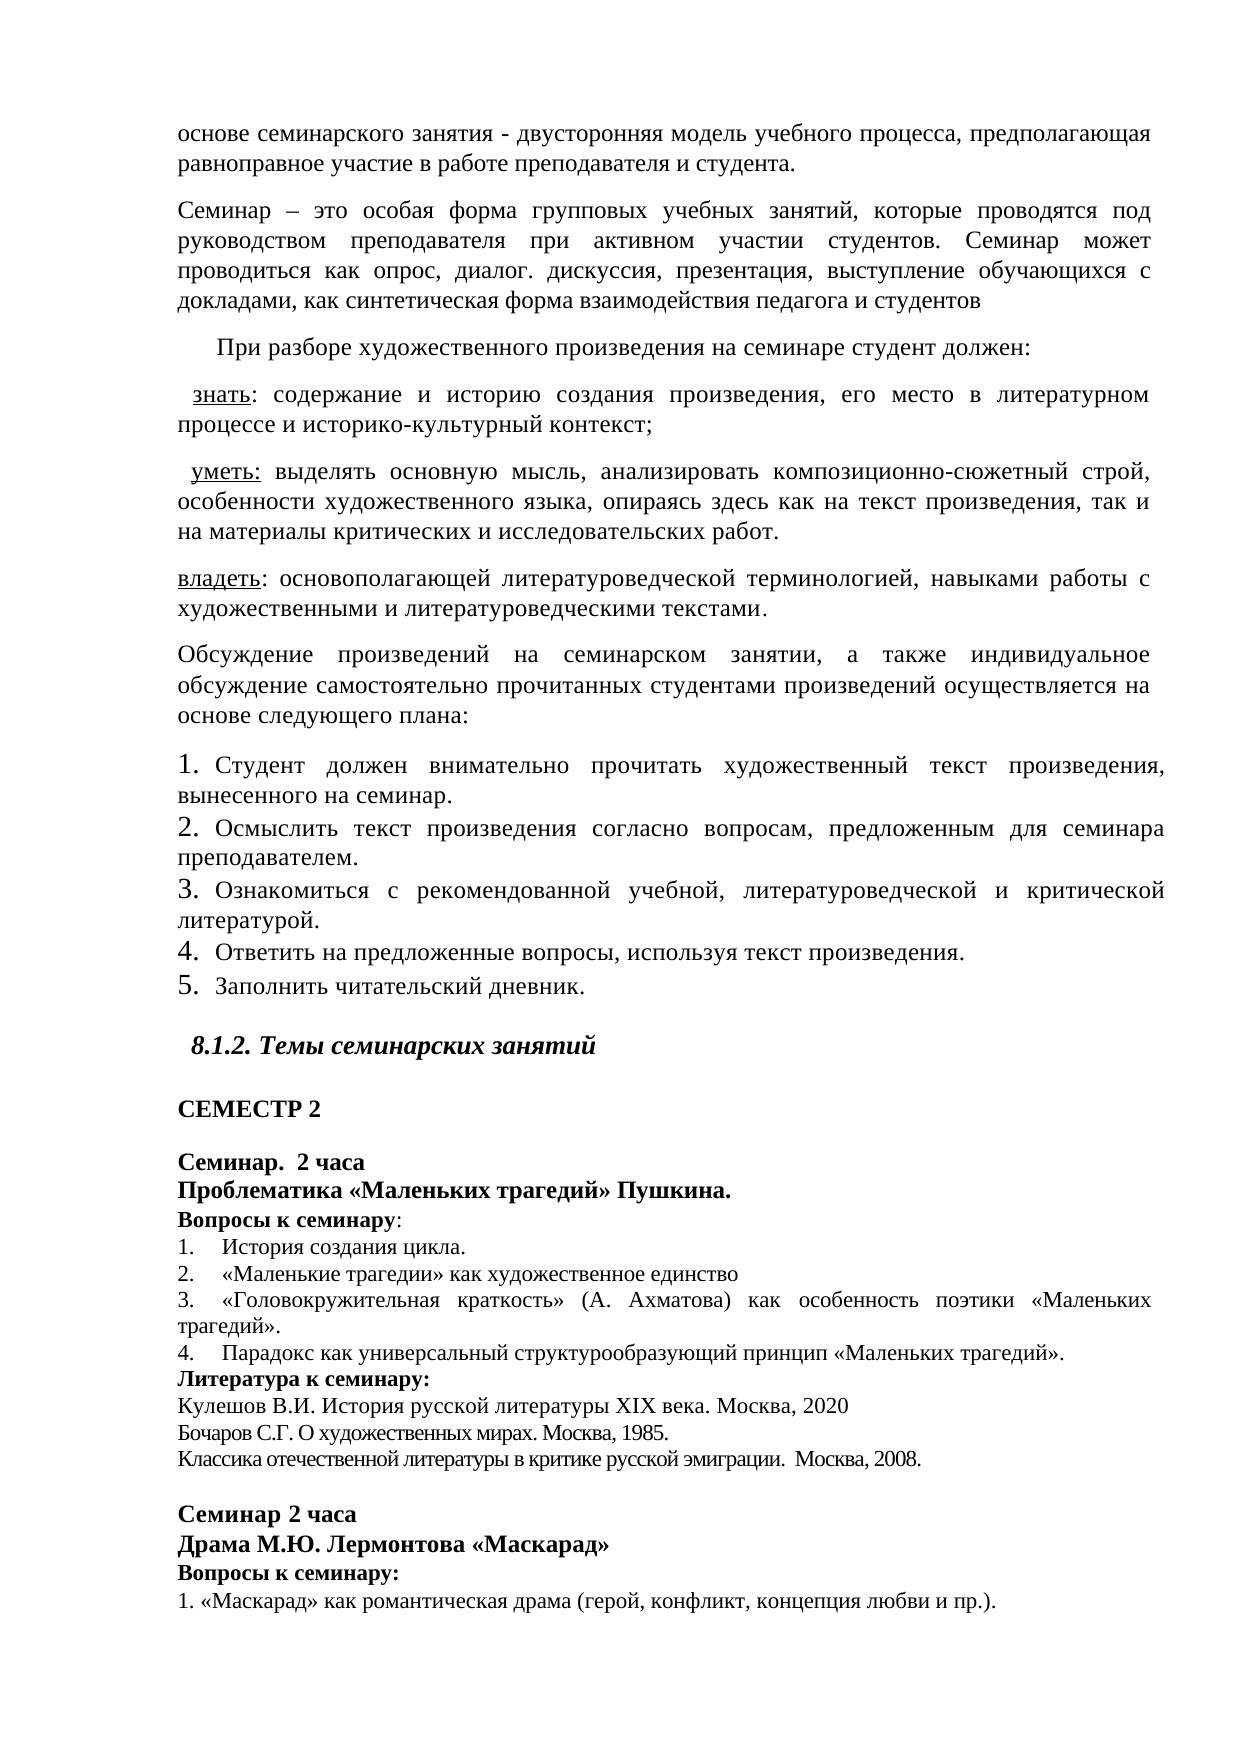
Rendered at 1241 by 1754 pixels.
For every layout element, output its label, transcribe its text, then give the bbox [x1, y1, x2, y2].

list Заполнить читательский дневник. [177, 967, 1167, 1001]
list История создания цикла. [177, 1233, 1152, 1259]
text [177, 118, 1152, 177]
text знать: содержание и историю создания произведения, его место в литературном процессе и историко-культурный контекст; [177, 379, 1152, 438]
text При разборе художественного произведения на семинаре студент должен: [177, 332, 1152, 361]
text 8.1.2. Темы семинарских занятий [177, 1029, 1152, 1060]
text Семинар 2 часа [177, 1499, 1152, 1528]
text 1. «Маскарад» как романтическая драма (герой, конфликт, концепция любви и пр.). [177, 1587, 1152, 1613]
text Бочаров С.Г. О художественных мирах. Москва, 1985. [177, 1419, 1152, 1445]
text Классика отечественной литературы в критике русской эмиграции. Москва, 2008. [177, 1445, 1152, 1472]
text Обсуждение произведений на семинарском занятии, а также индивидуальное обсуждение самостоятельно прочитанных студентами произведений осуществляется на основе следующего плана: [177, 639, 1152, 728]
list Осмыслить текст произведения согласно вопросам, предложенным для семинара преподавателем. [177, 809, 1167, 871]
list Студент должен внимательно прочитать художественный текст произведения, вынесенного на семинар. [177, 747, 1167, 809]
list Парадокс как универсальный структурообразующий принцип «Маленьких трагедий». [177, 1339, 1152, 1365]
text Кулешов В.И. История русской литературы XIX века. Москва, 2020 [177, 1393, 1152, 1419]
text СЕМЕСТР 2 [177, 1094, 1152, 1123]
text Вопросы к семинару: [177, 1559, 1152, 1586]
text Проблематика «Маленьких трагедий» Пушкина. [177, 1176, 1152, 1204]
list Ознакомиться с рекомендованной учебной, литературоведческой и критической литературой. [177, 871, 1167, 933]
text уметь: выделять основную мысль, анализировать композиционно-сюжетный строй, особенности художественного языка, опираясь здесь как на текст произведения, так и на материалы критических и исследовательских работ. [177, 456, 1152, 545]
text Семинар – это особая форма групповых учебных занятий, которые проводятся под руководством преподавателя при активном участии студентов. Семинар может проводиться как опрос, диалог. дискуссия, презентация, выступление обучающихся с докладами, как синтетическая форма взаимодействия педагога и студентов [177, 195, 1152, 314]
list Ответить на предложенные вопросы, используя текст произведения. [177, 933, 1167, 967]
list «Головокружительная краткость» (А. Ахматова) как особенность поэтики «Маленьких трагедий». [177, 1286, 1152, 1339]
text Вопросы к семинару: [177, 1206, 1152, 1232]
text Литература к семинару: [177, 1365, 1152, 1391]
text Драма М.Ю. Лермонтова «Маскарад» [177, 1529, 1152, 1558]
text Семинар. 2 часа [177, 1147, 1152, 1176]
list «Маленькие трагедии» как художественное единство [177, 1259, 1152, 1286]
text владеть: основополагающей литературоведческой терминологией, навыками работы с художественными и литературоведческими текстами. [177, 563, 1152, 622]
